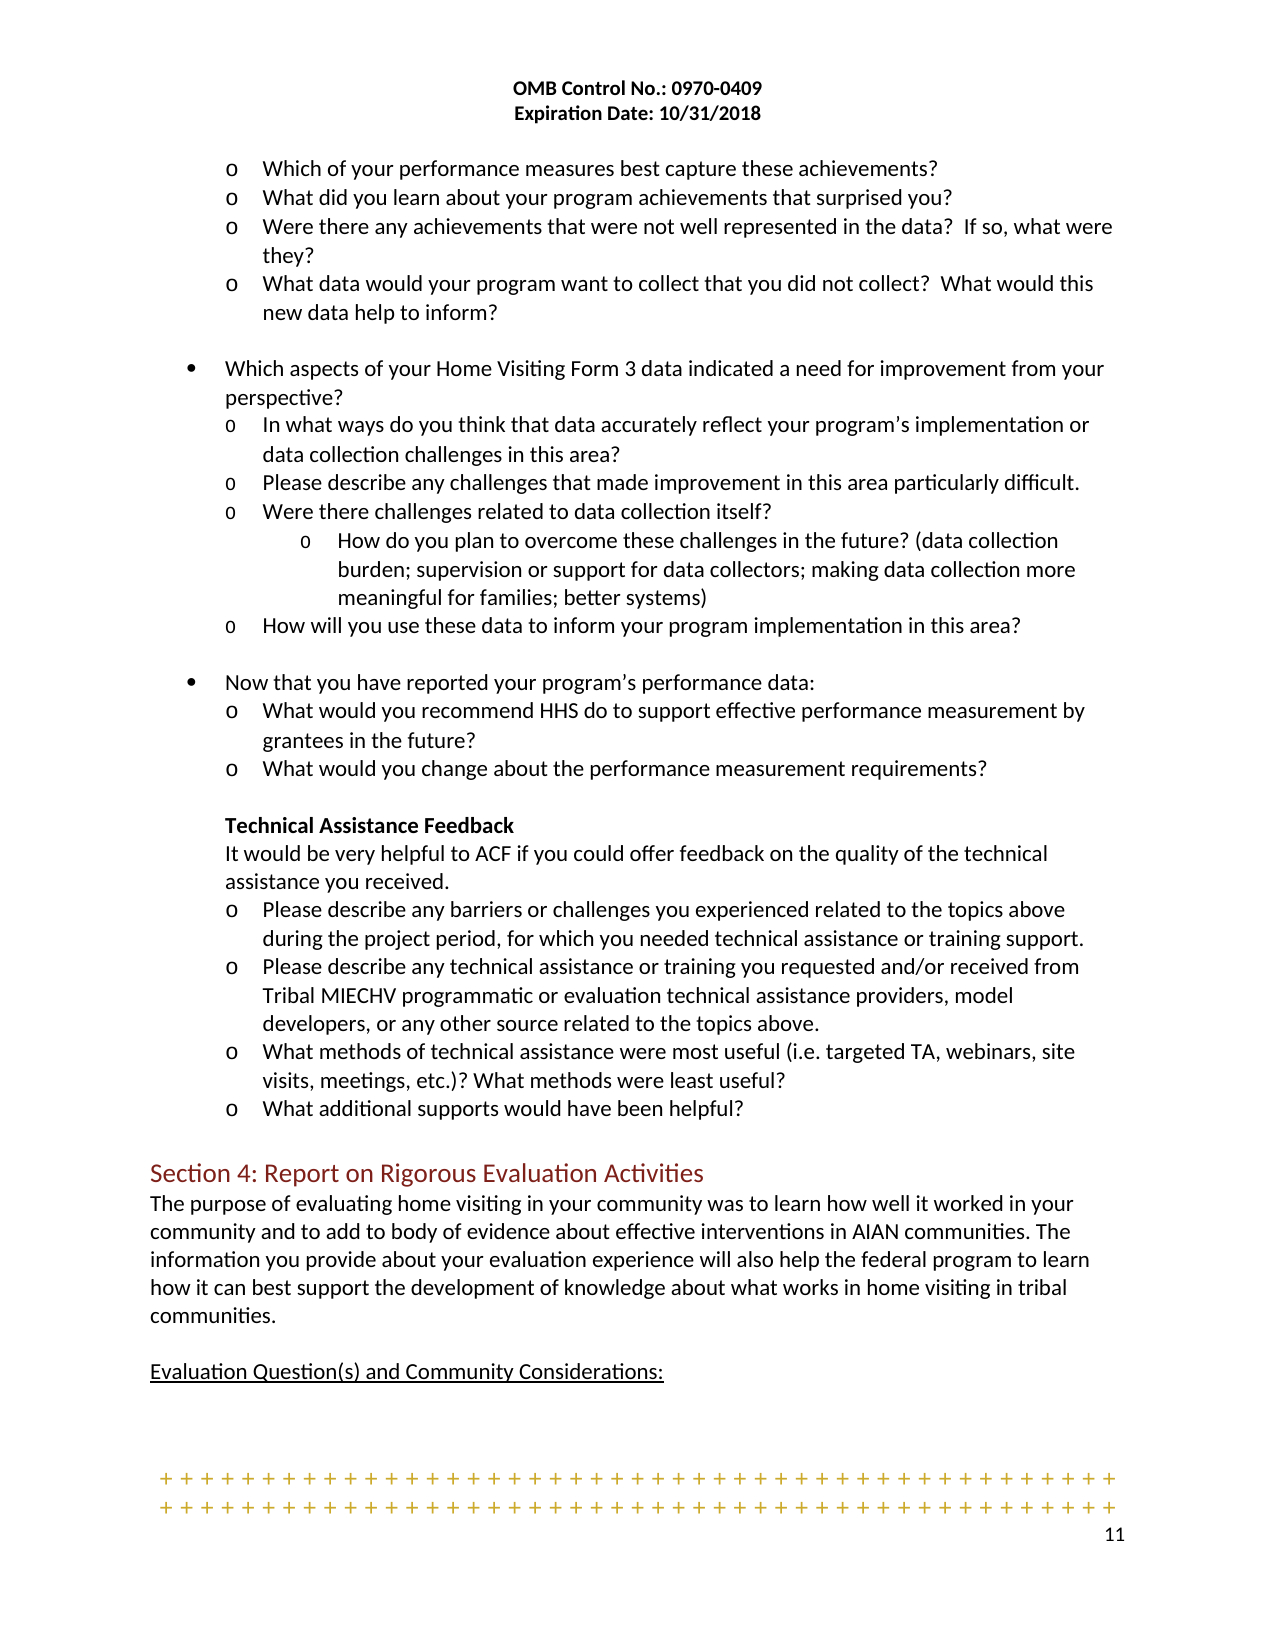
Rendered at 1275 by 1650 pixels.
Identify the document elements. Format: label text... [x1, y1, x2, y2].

list Please describe any technical assistance or training you requested and/or received from Tribal MIECHV programmatic or evaluation technical assistance providers, model developers, or any other source related to the topics above. [225, 952, 1125, 1037]
list What additional supports would have been helpful? [225, 1094, 1125, 1124]
list Were there any achievements that were not well represented in the data? If so, what were they? [225, 212, 1125, 269]
list What would you recommend HHS do to support effective performance measurement by grantees in the future? [225, 697, 1125, 754]
list Please describe any challenges that made improvement in this area particularly difficult. [225, 468, 1125, 497]
subtitle Section 4: Report on Rigorous Evaluation Activities [150, 1156, 1125, 1189]
list Now that you have reported your program’s performance data: [187, 668, 1125, 697]
list What data would your program want to collect that you did not collect? What would this new data help to inform? [225, 269, 1125, 327]
list How do you plan to overcome these challenges in the future? (data collection burden; supervision or support for data collectors; making data collection more meaningful for families; better systems) [300, 526, 1125, 611]
list Please describe any barriers or challenges you experienced related to the topics above during the project period, for which you needed technical assistance or training support. [225, 895, 1125, 952]
list In what ways do you think that data accurately reflect your program’s implementation or data collection challenges in this area? [225, 411, 1125, 468]
list Which aspects of your Home Visiting Form 3 data indicated a need for improvement from your perspective? [187, 354, 1125, 411]
list What methods of technical assistance were most useful (i.e. targeted TA, webinars, site visits, meetings, etc.)? What methods were least useful? [225, 1037, 1125, 1094]
text Technical Assistance Feedback [150, 811, 1125, 839]
list Which of your performance measures best capture these achievements? [225, 154, 1125, 183]
text Evaluation Question(s) and Community Considerations: [150, 1357, 1125, 1385]
list What would you change about the performance measurement requirements? [225, 754, 1125, 783]
text It would be very helpful to ACF if you could offer feedback on the quality of the technical assistance you received. [225, 839, 1125, 895]
list What did you learn about your program achievements that surprised you? [225, 183, 1125, 212]
text The purpose of evaluating home visiting in your community was to learn how well it worked in your community and to add to body of evidence about effective interventions in AIAN communities. The information you provide about your evaluation experience will also help the federal program to learn how it can best support the development of knowledge about what works in home visiting in tribal communities. [150, 1189, 1125, 1329]
list How will you use these data to inform your program implementation in this area? [225, 611, 1125, 641]
list Were there challenges related to data collection itself? [225, 497, 1125, 526]
